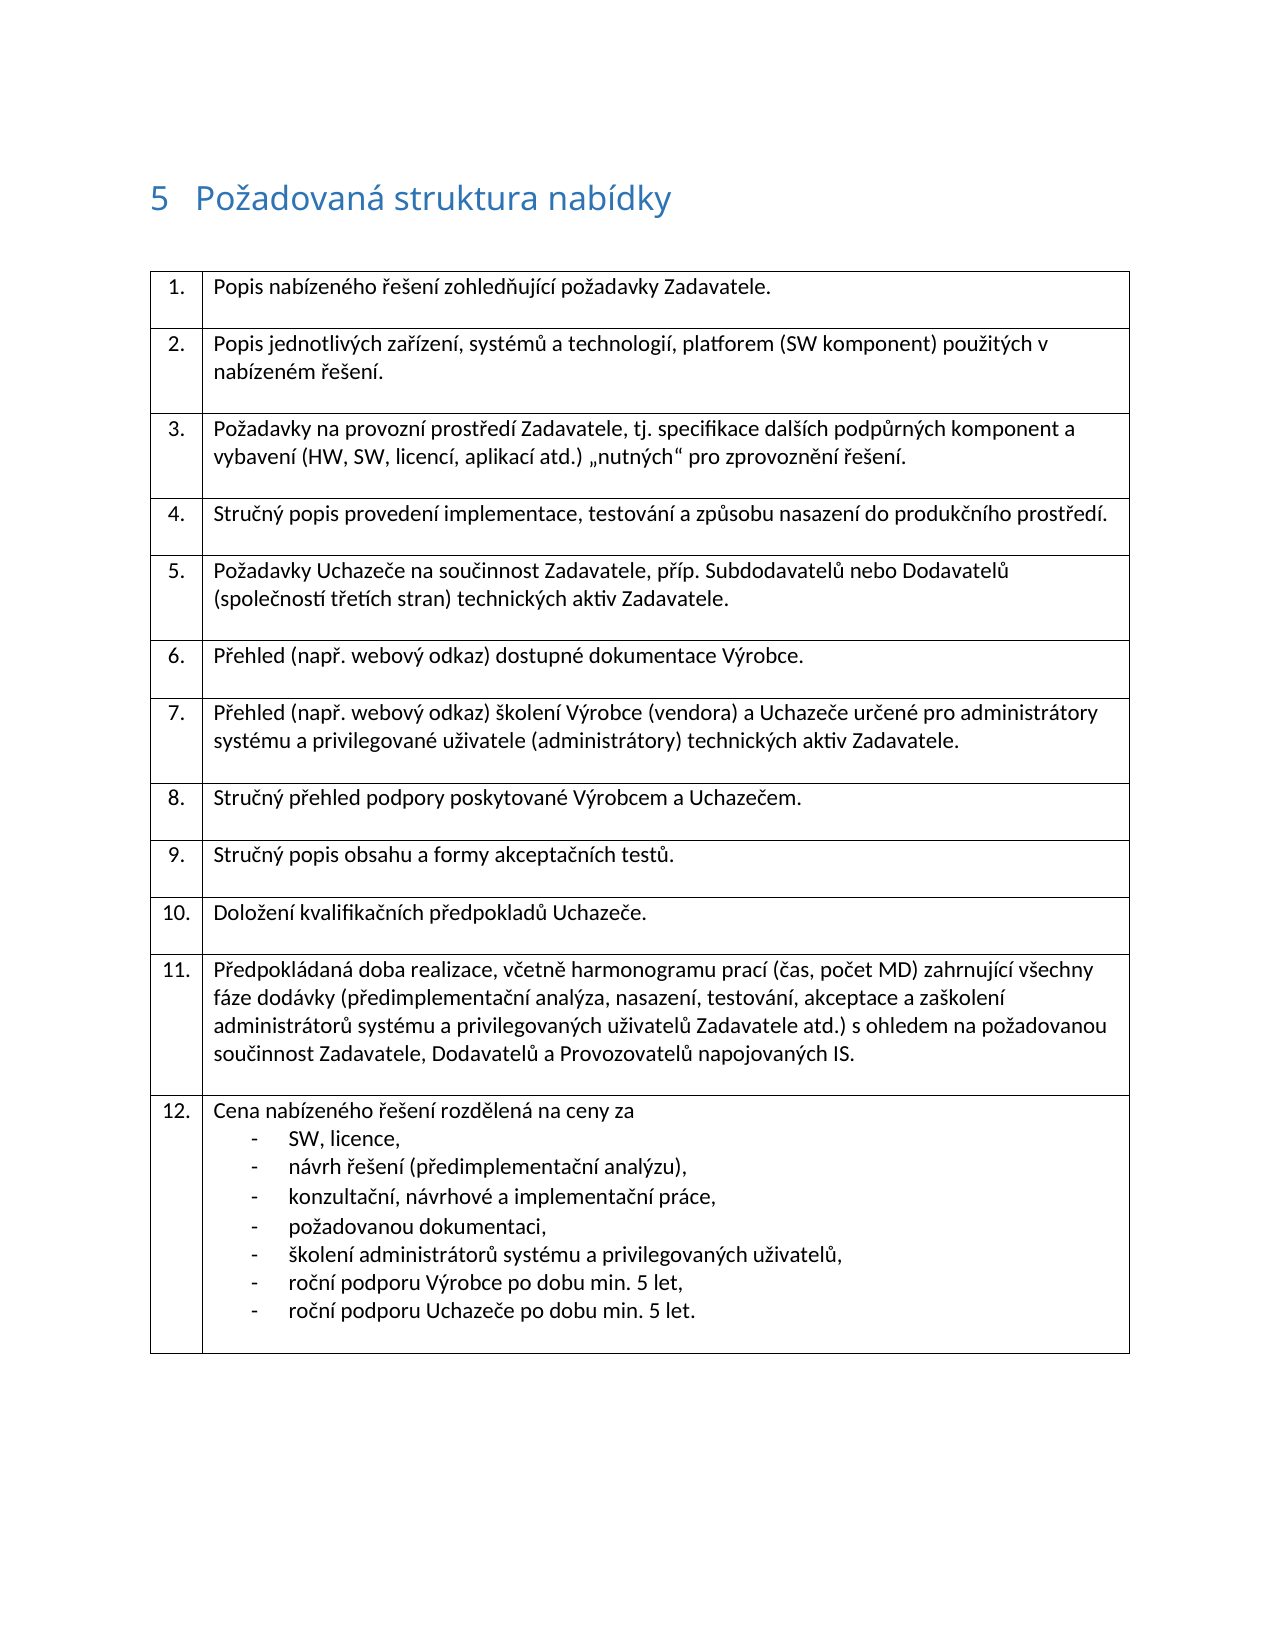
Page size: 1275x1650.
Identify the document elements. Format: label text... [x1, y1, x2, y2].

table_cell Cena nabízeného řešení rozdělená na ceny za SW, licence, návrh řešení (předimplementační analýzu), konzultační, návrhové a implementační práce, požadovanou dokumentaci, školení administrátorů systému a privilegovaných uživatelů, roční podporu Výrobce po dobu min. 5 let, roční podporu Uchazeče po dobu min. 5 let. [203, 1096, 1129, 1352]
table_cell 6. [151, 641, 202, 697]
table_header Popis nabízeného řešení zohledňující požadavky Zadavatele. [203, 272, 1129, 328]
table_cell Doložení kvalifikačních předpokladů Uchazeče. [203, 898, 1129, 954]
table_cell Stručný popis obsahu a formy akceptačních testů. [203, 841, 1129, 897]
table_cell Stručný přehled podpory poskytované Výrobcem a Uchazečem. [203, 784, 1129, 839]
table_cell Přehled (např. webový odkaz) dostupné dokumentace Výrobce. [203, 641, 1129, 697]
table_cell Popis jednotlivých zařízení, systémů a technologií, platforem (SW komponent) použitých v nabízeném řešení. [203, 329, 1129, 413]
table_cell 2. [151, 329, 202, 413]
table_cell Předpokládaná doba realizace, včetně harmonogramu prací (čas, počet MD) zahrnující všechny fáze dodávky (předimplementační analýza, nasazení, testování, akceptace a zaškolení administrátorů systému a privilegovaných uživatelů Zadavatele atd.) s ohledem na požadovanou součinnost Zadavatele, Dodavatelů a Provozovatelů napojovaných IS. [203, 955, 1129, 1095]
table_cell 9. [151, 841, 202, 897]
table_cell 8. [151, 784, 202, 839]
subtitle Požadovaná struktura nabídky [150, 175, 1125, 220]
table_cell 4. [151, 499, 202, 555]
table_header 1. [151, 272, 202, 328]
table_cell 11. [151, 955, 202, 1095]
table_cell Stručný popis provedení implementace, testování a způsobu nasazení do produkčního prostředí. [203, 499, 1129, 555]
table_cell Požadavky Uchazeče na součinnost Zadavatele, příp. Subdodavatelů nebo Dodavatelů (společností třetích stran) technických aktiv Zadavatele. [203, 556, 1129, 640]
table_cell 12. [151, 1096, 202, 1352]
table_cell 5. [151, 556, 202, 640]
table_cell 10. [151, 898, 202, 954]
table_cell Požadavky na provozní prostředí Zadavatele, tj. specifikace dalších podpůrných komponent a vybavení (HW, SW, licencí, aplikací atd.) „nutných“ pro zprovoznění řešení. [203, 414, 1129, 498]
table_cell 7. [151, 699, 202, 782]
table_cell Přehled (např. webový odkaz) školení Výrobce (vendora) a Uchazeče určené pro administrátory systému a privilegované uživatele (administrátory) technických aktiv Zadavatele. [203, 699, 1129, 782]
table_cell 3. [151, 414, 202, 498]
